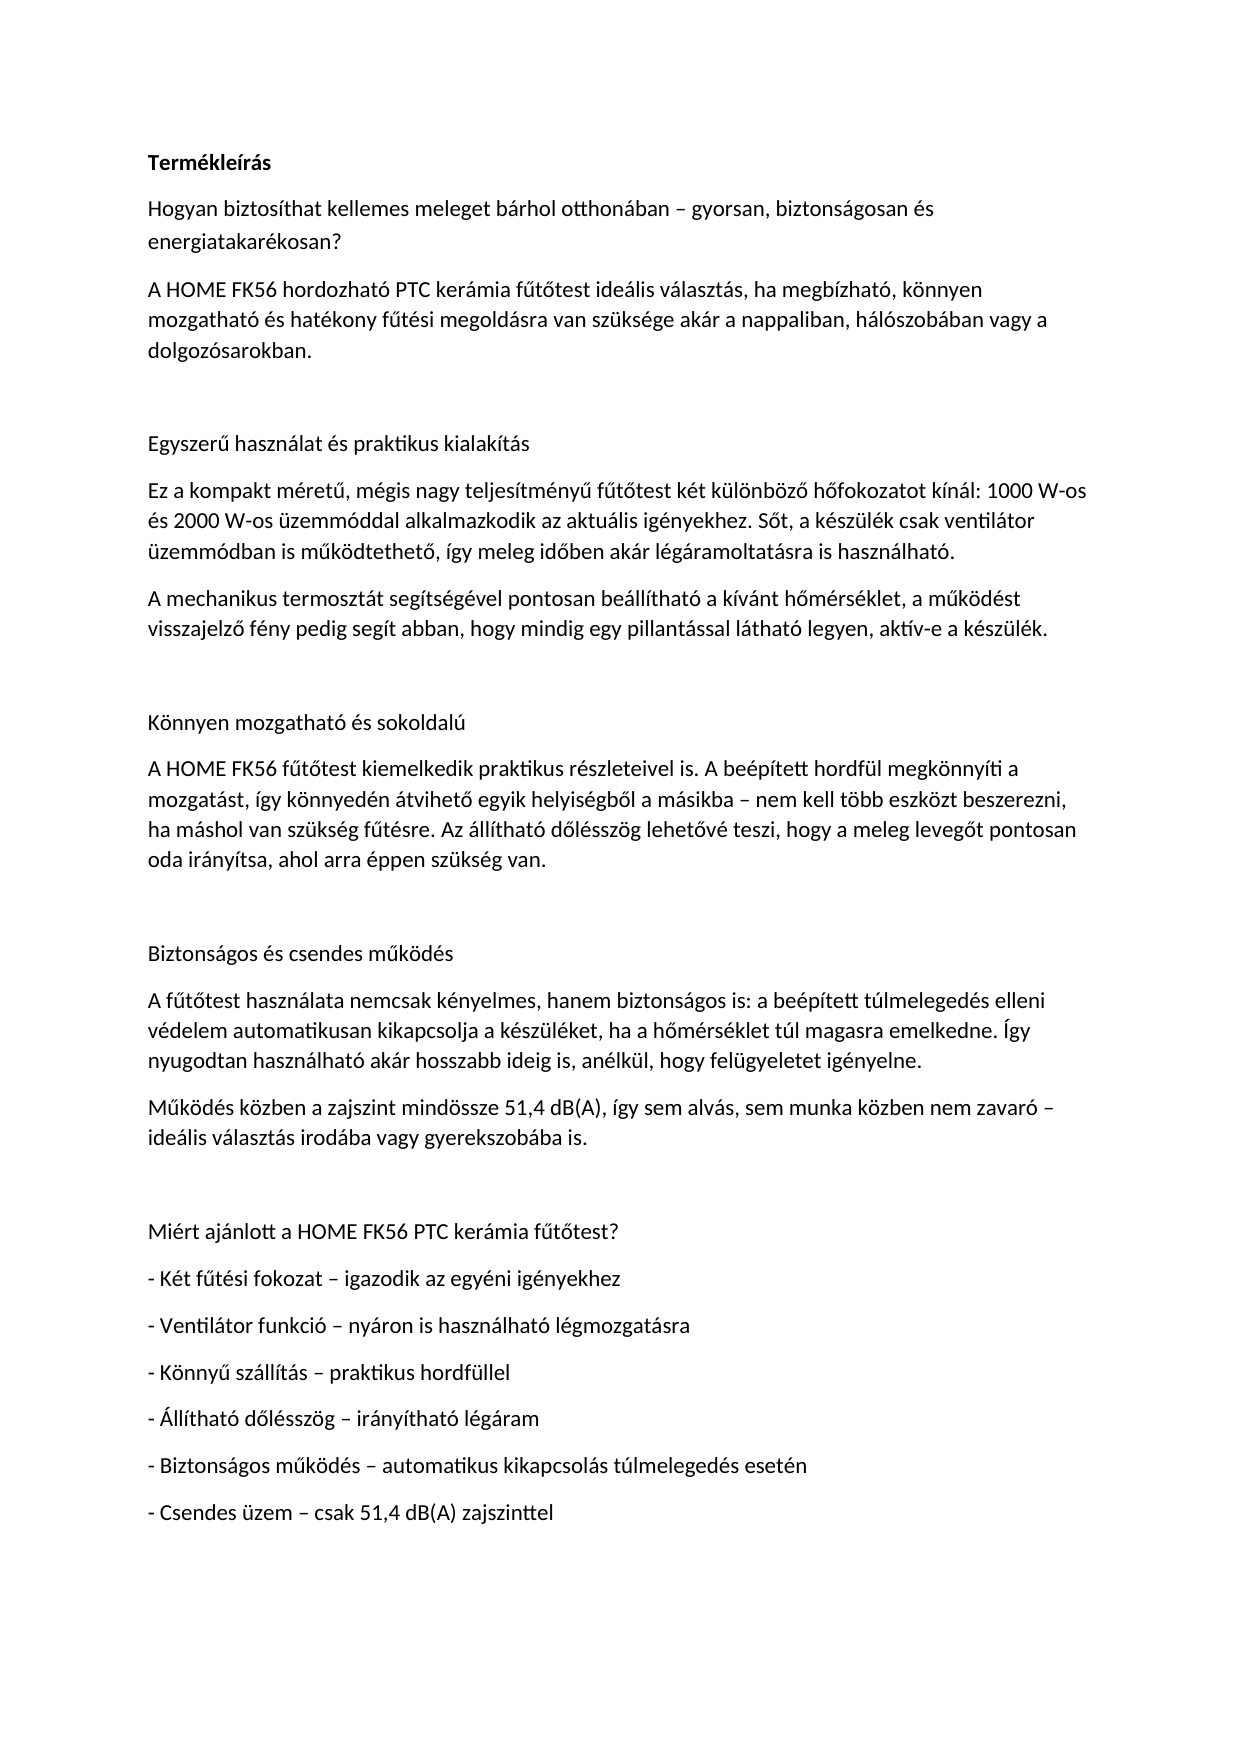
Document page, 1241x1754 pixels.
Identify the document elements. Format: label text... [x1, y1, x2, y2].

text A mechanikus termosztát segítségével pontosan beállítható a kívánt hőmérséklet, a működést visszajelző fény pedig segít abban, hogy mindig egy pillantással látható legyen, aktív-e a készülék. [148, 584, 1093, 642]
text Működés közben a zajszint mindössze 51,4 dB(A), így sem alvás, sem munka közben nem zavaró – ideális választás irodába vagy gyerekszobába is. [148, 1093, 1093, 1151]
text - Ventilátor funkció – nyáron is használható légmozgatásra [148, 1311, 1093, 1339]
text A HOME FK56 hordozható PTC kerámia fűtőtest ideális választás, ha megbízható, könnyen mozgatható és hatékony fűtési megoldásra van szüksége akár a nappaliban, hálószobában vagy a dolgozósarokban. [148, 275, 1093, 364]
text A HOME FK56 fűtőtest kiemelkedik praktikus részleteivel is. A beépített hordfül megkönnyíti a mozgatást, így könnyedén átvihető egyik helyiségből a másikba – nem kell több eszközt beszerezni, ha máshol van szükség fűtésre. Az állítható dőlésszög lehetővé teszi, hogy a meleg levegőt pontosan oda irányítsa, ahol arra éppen szükség van. [148, 754, 1093, 873]
text Hogyan biztosíthat kellemes meleget bárhol otthonában – gyorsan, biztonságosan és energiatakarékosan? [148, 194, 1093, 256]
text Termékleírás [148, 148, 1093, 176]
text - Csendes üzem – csak 51,4 dB(A) zajszinttel [148, 1498, 1093, 1526]
text - Biztonságos működés – automatikus kikapcsolás túlmelegedés esetén [148, 1451, 1093, 1479]
text Könnyen mozgatható és sokoldalú [148, 708, 1093, 736]
text A fűtőtest használata nemcsak kényelmes, hanem biztonságos is: a beépített túlmelegedés elleni védelem automatikusan kikapcsolja a készüléket, ha a hőmérséklet túl magasra emelkedne. Így nyugodtan használható akár hosszabb ideig is, anélkül, hogy felügyeletet igényelne. [148, 986, 1093, 1074]
text - Két fűtési fokozat – igazodik az egyéni igényekhez [148, 1264, 1093, 1292]
text - Állítható dőlésszög – irányítható légáram [148, 1404, 1093, 1433]
text Biztonságos és csendes működés [148, 939, 1093, 967]
text Miért ajánlott a HOME FK56 PTC kerámia fűtőtest? [148, 1217, 1093, 1245]
text Egyszerű használat és praktikus kialakítás [148, 429, 1093, 458]
text Ez a kompakt méretű, mégis nagy teljesítményű fűtőtest két különböző hőfokozatot kínál: 1000 W-os és 2000 W-os üzemmóddal alkalmazkodik az aktuális igényekhez. Sőt, a készülék csak ventilátor üzemmódban is működtethető, így meleg időben akár légáramoltatásra is használható. [148, 476, 1093, 565]
text - Könnyű szállítás – praktikus hordfüllel [148, 1358, 1093, 1386]
